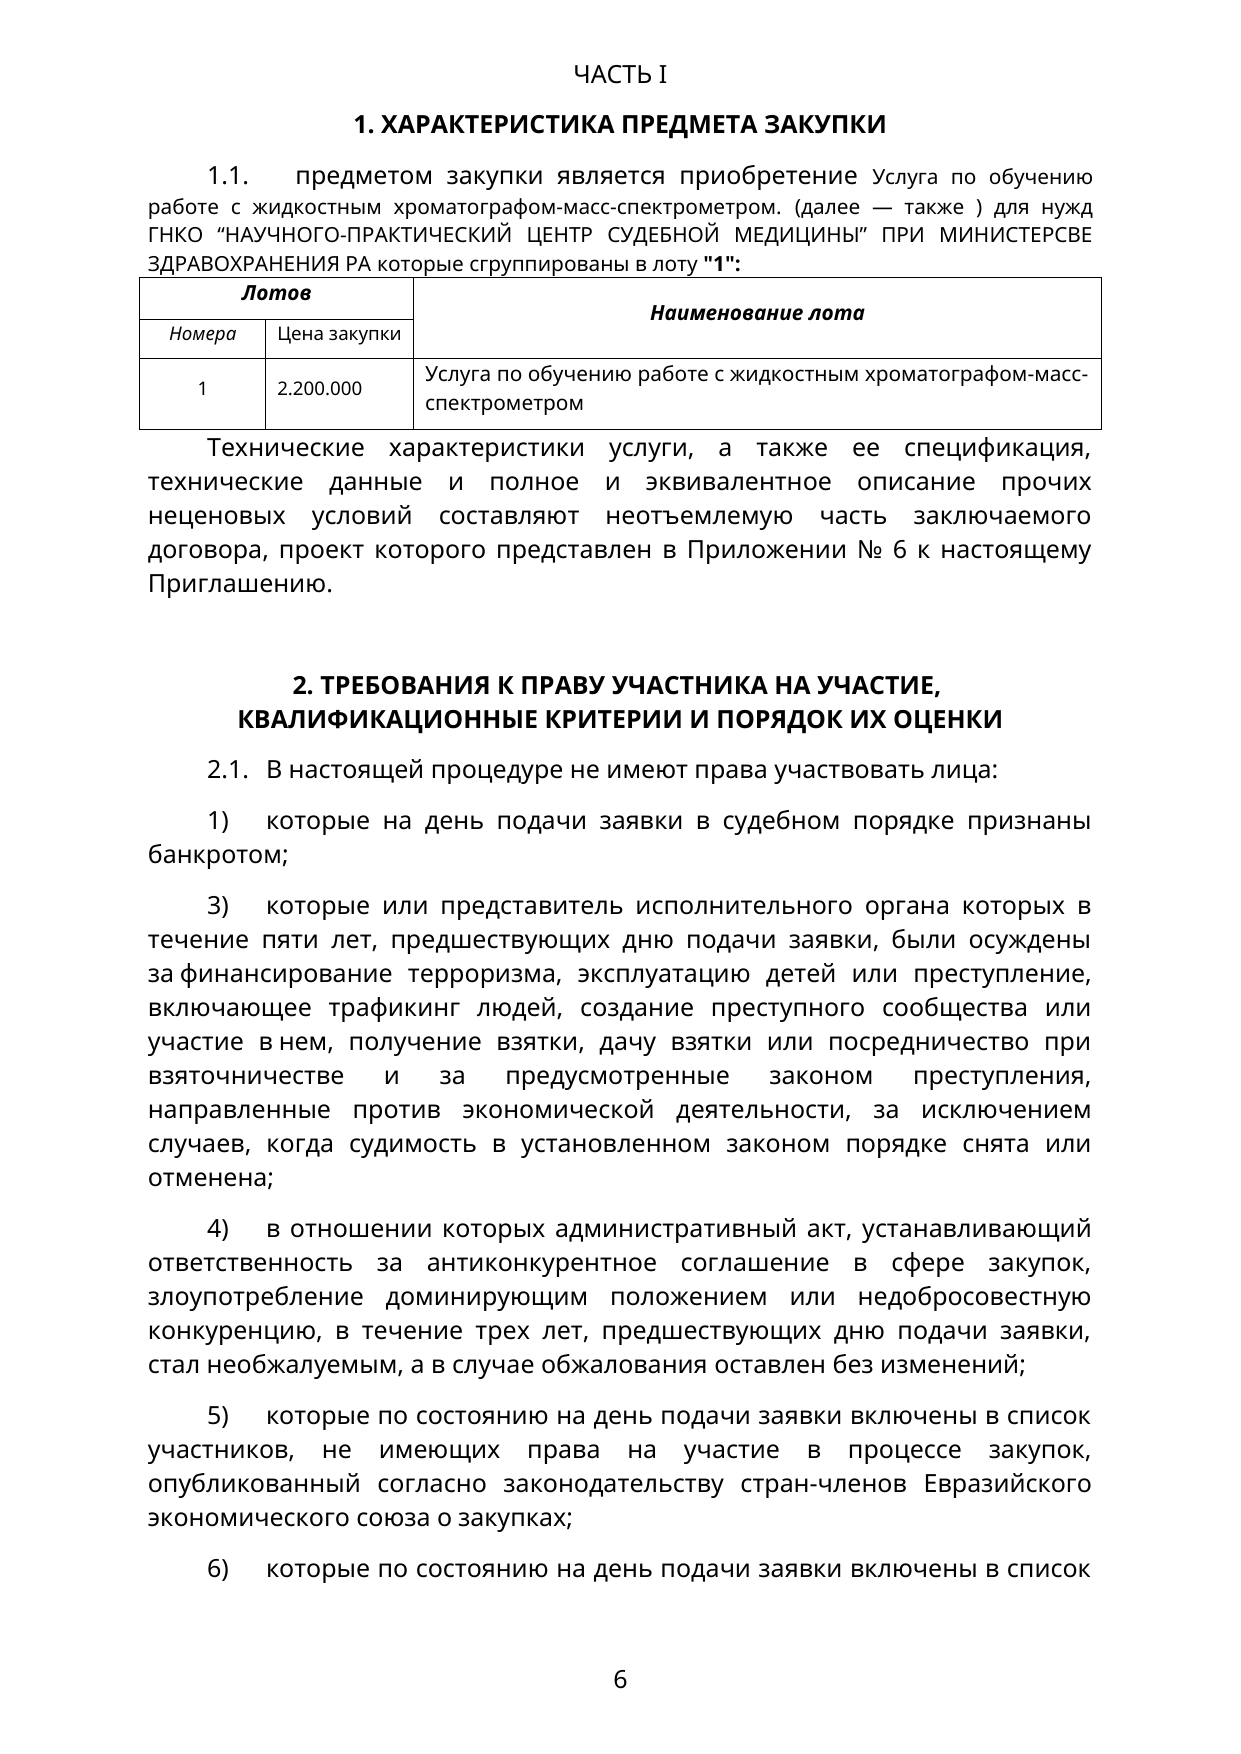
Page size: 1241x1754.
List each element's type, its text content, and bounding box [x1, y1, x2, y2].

text 1) которые на день подачи заявки в судебном порядке признаны банкротом; [148, 803, 1092, 871]
text ЧАСТЬ I [148, 56, 1092, 90]
text 3) которые или представитель исполнительного органа которых в течение пяти лет, предшествующих дню подачи заявки, были осуждены за финансирование терроризма, эксплуатацию детей или преступление, включающее трафикинг людей, создание преступного сообщества или участие в нем, получение взятки, дачу взятки или посредничество при взяточничестве и за предусмотренные законом преступления, направленные против экономической деятельности, за исключением случаев, когда судимость в установленном законом порядке снята или отменена; [148, 888, 1092, 1194]
text 4) в отношении которых административный акт, устанавливающий ответственность за антиконкурентное соглашение в сфере закупок, злоупотребление доминирующим положением или недобросовестную конкуренцию, в течение трех лет, предшествующих дню подачи заявки, стал необжалуемым, а в случае обжалования оставлен без изменений; [148, 1211, 1092, 1381]
table_cell Услуга по обучению работе с жидкостным хроматографом-масс-спектрометром [414, 359, 1101, 428]
text 2.1. В настоящей процедуре не имеют права участвовать лица: [148, 752, 1092, 786]
table_header Наименование лота [414, 278, 1101, 358]
text 5) которые по состоянию на день подачи заявки включены в список участников, не имеющих права на участие в процессе закупок, опубликованный согласно законодательству стран-членов Евразийского экономического союза о закупках; [148, 1398, 1092, 1534]
text 2. ТРЕБОВАНИЯ К ПРАВУ УЧАСТНИКА НА УЧАСТИЕ, КВАЛИФИКАЦИОННЫЕ КРИТЕРИИ И ПОРЯДОК ИХ ОЦЕНКИ [148, 667, 1092, 735]
table_cell 1 [140, 359, 265, 428]
table_cell Цена закупки [266, 320, 413, 358]
text 1.1. предметом закупки является приобретение Услуга по обучению работе с жидкостным хроматографом-масс-спектрометром. (далее — также ) для нужд ГНКО “НАУЧНОГО-ПРАКТИЧЕСКИЙ ЦЕНТР СУДЕБНОЙ МЕДИЦИНЫ” ПРИ МИНИСТЕРСВЕ ЗДРАВОХРАНЕНИЯ РА которые сгруппированы в лоту "1": [148, 158, 1093, 277]
text Технические характеристики услуги, а также ее спецификация, технические данные и полное и эквивалентное описание прочих неценовых условий составляют неотъемлемую часть заключаемого договора, проект которого представлен в Приложении № 6 к настоящему Приглашению. [148, 430, 1092, 600]
table_header Лотов [140, 278, 413, 319]
table_cell 2.200.000 [266, 359, 413, 428]
text 1. ХАРАКТЕРИСТИКА ПРЕДМЕТА ЗАКУПКИ [148, 107, 1092, 141]
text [148, 1551, 1092, 1585]
table_cell Номера [140, 320, 265, 358]
